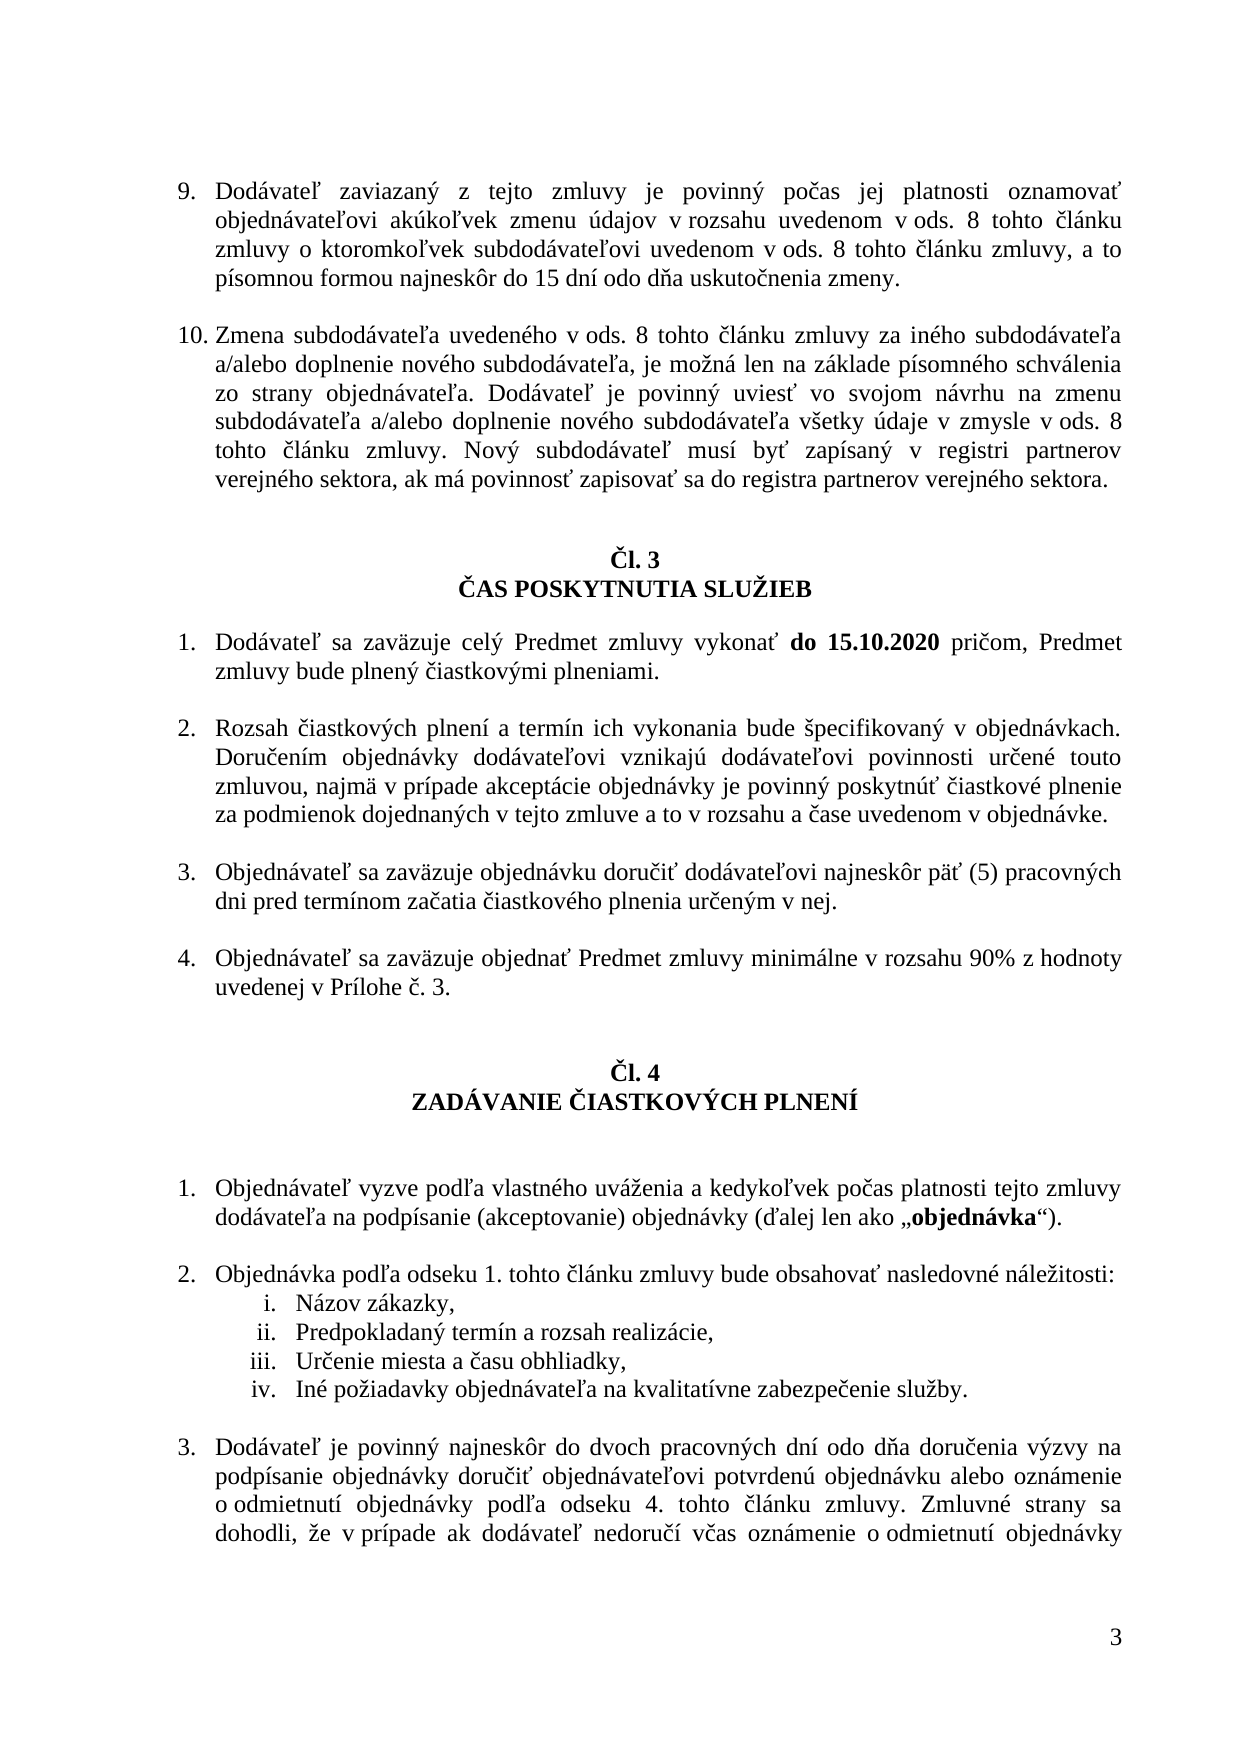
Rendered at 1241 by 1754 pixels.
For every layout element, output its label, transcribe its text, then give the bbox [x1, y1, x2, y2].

list Určenie miesta a času obhliadky, [277, 1346, 1122, 1374]
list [177, 1432, 1122, 1547]
list Iné požiadavky objednávateľa na kvalitatívne zabezpečenie služby. [277, 1374, 1122, 1403]
list Predpokladaný termín a rozsah realizácie, [277, 1317, 1122, 1346]
list Objednávka podľa odseku 1. tohto článku zmluvy bude obsahovať nasledovné náležitosti: [177, 1259, 1122, 1288]
text Čl. 4 [148, 1058, 1122, 1087]
text ČAS POSKYTNUTIA SLUŽIEB [148, 574, 1122, 603]
subtitle Čl. 3 [148, 546, 1122, 574]
list Názov zákazky, [277, 1288, 1122, 1317]
list Dodávateľ zaviazaný z tejto zmluvy je povinný počas jej platnosti oznamovať objednávateľovi akúkoľvek zmenu údajov v rozsahu uvedenom v ods. 8 tohto článku zmluvy o ktoromkoľvek subdodávateľovi uvedenom v ods. 8 tohto článku zmluvy, a to písomnou formou najneskôr do 15 dní odo dňa uskutočnenia zmeny. [177, 176, 1122, 291]
list Rozsah čiastkových plnení a termín ich vykonania bude špecifikovaný v objednávkach. Doručením objednávky dodávateľovi vznikajú dodávateľovi povinnosti určené touto zmluvou, najmä v prípade akceptácie objednávky je povinný poskytnúť čiastkové plnenie za podmienok dojednaných v tejto zmluve a to v rozsahu a čase uvedenom v objednávke. [177, 713, 1122, 828]
list Zmena subdodávateľa uvedeného v ods. 8 tohto článku zmluvy za iného subdodávateľa a/alebo doplnenie nového subdodávateľa, je možná len na základe písomného schválenia zo strany objednávateľa. Dodávateľ je povinný uviesť vo svojom návrhu na zmenu subdodávateľa a/alebo doplnenie nového subdodávateľa všetky údaje v zmysle v ods. 8 tohto článku zmluvy. Nový subdodávateľ musí byť zapísaný v registri partnerov verejného sektora, ak má povinnosť zapisovať sa do registra partnerov verejného sektora. [177, 320, 1122, 493]
list Dodávateľ sa zaväzuje celý Predmet zmluvy vykonať do 15.10.2020 pričom, Predmet zmluvy bude plnený čiastkovými plneniami. [177, 627, 1122, 684]
list Objednávateľ sa zaväzuje objednávku doručiť dodávateľovi najneskôr päť (5) pracovných dni pred termínom začatia čiastkového plnenia určeným v nej. [177, 857, 1122, 914]
list Objednávateľ sa zaväzuje objednať Predmet zmluvy minimálne v rozsahu 90% z hodnoty uvedenej v Prílohe č. 3. [177, 943, 1122, 1001]
list Objednávateľ vyzve podľa vlastného uváženia a kedykoľvek počas platnosti tejto zmluvy dodávateľa na podpísanie (akceptovanie) objednávky (ďalej len ako „objednávka“). [177, 1173, 1122, 1231]
text ZADÁVANIE ČIASTKOVÝCH PLNENÍ [148, 1087, 1122, 1116]
